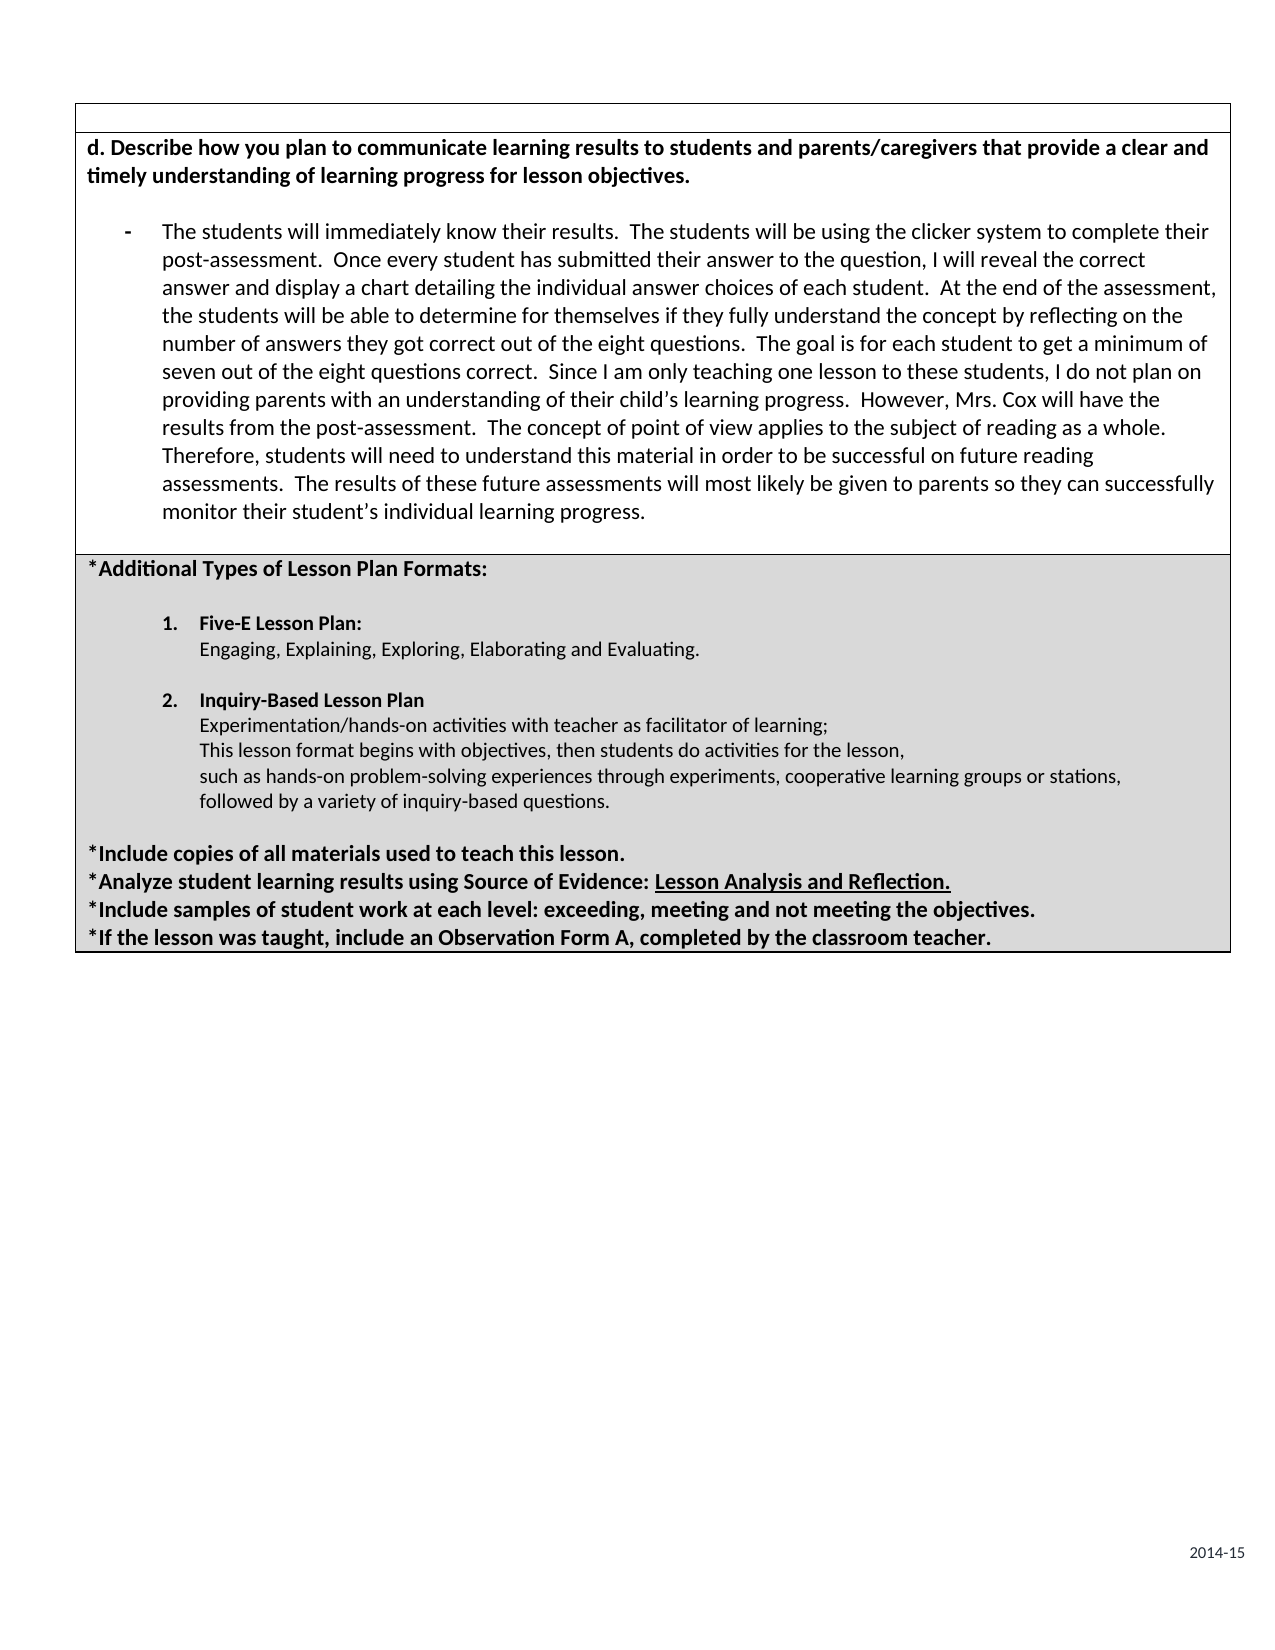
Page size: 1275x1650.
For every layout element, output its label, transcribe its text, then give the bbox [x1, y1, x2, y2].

table_cell *Additional Types of Lesson Plan Formats: Five-E Lesson Plan: Engaging, Explaining, Exploring, Elaborating and Evaluating. Inquiry-Based Lesson Plan Experimentation/hands-on activities with teacher as facilitator of learning; This lesson format begins with objectives, then students do activities for the lesson, such as hands-on problem-solving experiences through experiments, cooperative learning groups or stations, followed by a variety of inquiry-based questions. *Include copies of all materials used to teach this lesson. *Analyze student learning results using Source of Evidence: Lesson Analysis and Reflection. *Include samples of student work at each level: exceeding, meeting and not meeting the objectives. *If the lesson was taught, include an Observation Form A, completed by the classroom teacher. [76, 555, 1230, 951]
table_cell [76, 104, 1230, 132]
table_cell d. Describe how you plan to communicate learning results to students and parents/caregivers that provide a clear and timely understanding of learning progress for lesson objectives. The students will immediately know their results. The students will be using the clicker system to complete their post-assessment. Once every student has submitted their answer to the question, I will reveal the correct answer and display a chart detailing the individual answer choices of each student. At the end of the assessment, the students will be able to determine for themselves if they fully understand the concept by reflecting on the number of answers they got correct out of the eight questions. The goal is for each student to get a minimum of seven out of the eight questions correct. Since I am only teaching one lesson to these students, I do not plan on providing parents with an understanding of their child’s learning progress. However, Mrs. Cox will have the results from the post-assessment. The concept of point of view applies to the subject of reading as a whole. Therefore, students will need to understand this material in order to be successful on future reading assessments. The results of these future assessments will most likely be given to parents so they can successfully monitor their student’s individual learning progress. [76, 133, 1230, 553]
